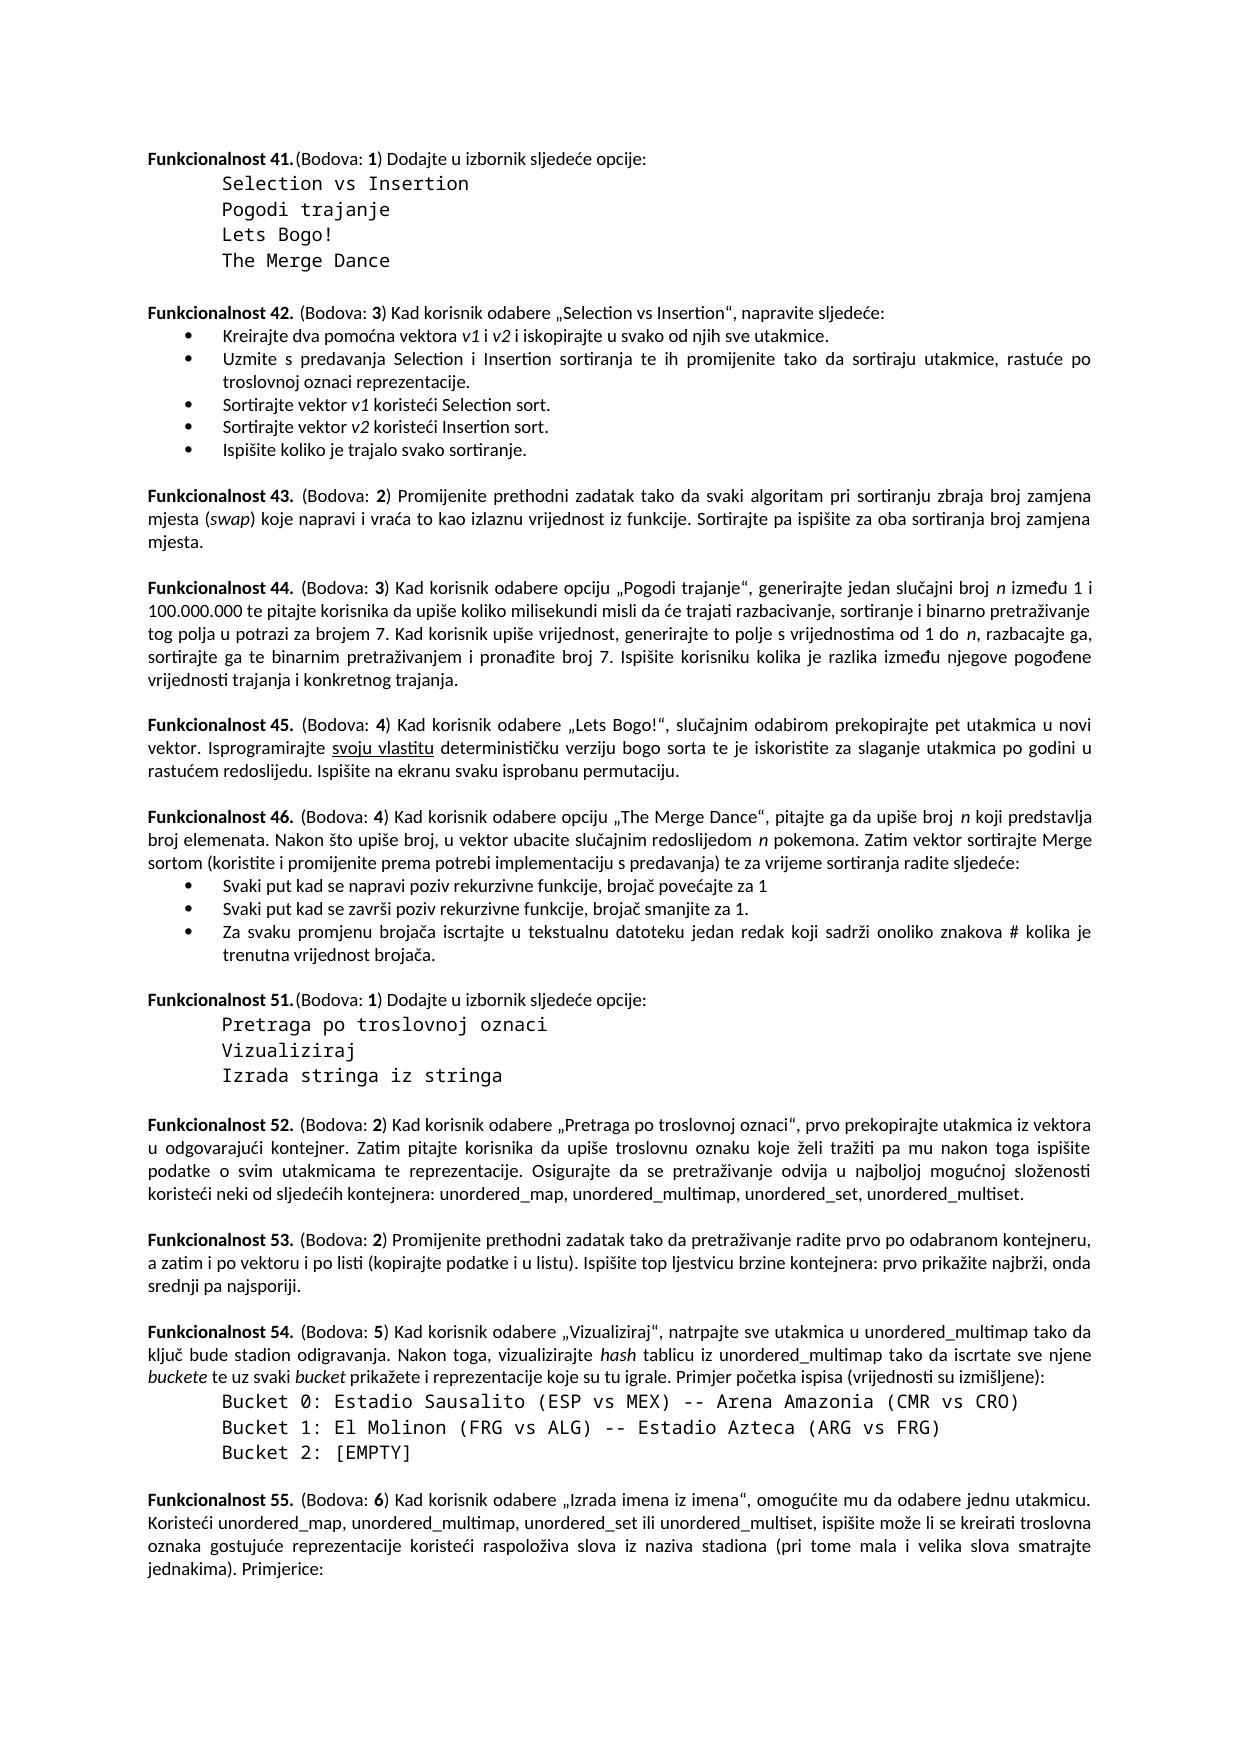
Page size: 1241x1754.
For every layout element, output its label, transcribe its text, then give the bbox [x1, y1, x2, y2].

list Izrada stringa iz stringa [221, 1062, 1093, 1088]
list (Bodova: 4) Kad korisnik odabere „Lets Bogo!“, slučajnim odabirom prekopirajte pet utakmica u novi vektor. Isprogramirajte svoju vlastitu determinističku verziju bogo sorta te je iskoristite za slaganje utakmica po godini u rastućem redoslijedu. Ispišite na ekranu svaku isprobanu permutaciju. [148, 713, 1093, 782]
list Ispišite koliko je trajalo svako sortiranje. [185, 438, 1093, 461]
list (Bodova: 3) Kad korisnik odabere opciju „Pogodi trajanje“, generirajte jedan slučajni broj n između 1 i 100.000.000 te pitajte korisnika da upiše koliko milisekundi misli da će trajati razbacivanje, sortiranje i binarno pretraživanje tog polja u potrazi za brojem 7. Kad korisnik upiše vrijednost, generirajte to polje s vrijednostima od 1 do n, razbacajte ga, sortirajte ga te binarnim pretraživanjem i pronađite broj 7. Ispišite korisniku kolika je razlika između njegove pogođene vrijednosti trajanja i konkretnog trajanja. [148, 576, 1093, 691]
list Svaki put kad se završi poziv rekurzivne funkcije, brojač smanjite za 1. [185, 897, 1093, 920]
list (Bodova: 1) Dodajte u izbornik sljedeće opcije: [148, 148, 1093, 171]
list (Bodova: 6) Kad korisnik odabere „Izrada imena iz imena“, omogućite mu da odabere jednu utakmicu. Koristeći unordered_map, unordered_multimap, unordered_set ili unordered_multiset, ispišite može li se kreirati troslovna oznaka gostujuće reprezentacije koristeći raspoloživa slova iz naziva stadiona (pri tome mala i velika slova smatrajte jednakima). Primjerice: [148, 1488, 1093, 1580]
list Kreirajte dva pomoćna vektora v1 i v2 i iskopirajte u svako od njih sve utakmice. [185, 324, 1093, 347]
list Bucket 1: El Molinon (FRG vs ALG) -- Estadio Azteca (ARG vs FRG) [221, 1414, 1093, 1439]
list Bucket 0: Estadio Sausalito (ESP vs MEX) -- Arena Amazonia (CMR vs CRO) [221, 1388, 1093, 1414]
list Za svaku promjenu brojača iscrtajte u tekstualnu datoteku jedan redak koji sadrži onoliko znakova # kolika je trenutna vrijednost brojača. [185, 920, 1093, 966]
list Pogodi trajanje [221, 196, 1093, 222]
list Lets Bogo! [221, 222, 1093, 247]
list (Bodova: 4) Kad korisnik odabere opciju „The Merge Dance“, pitajte ga da upiše broj n koji predstavlja broj elemenata. Nakon što upiše broj, u vektor ubacite slučajnim redoslijedom n pokemona. Zatim vektor sortirajte Merge sortom (koristite i promijenite prema potrebi implementaciju s predavanja) te za vrijeme sortiranja radite sljedeće: [148, 805, 1093, 874]
list Svaki put kad se napravi poziv rekurzivne funkcije, brojač povećajte za 1 [185, 874, 1093, 897]
list Sortirajte vektor v2 koristeći Insertion sort. [185, 416, 1093, 438]
list (Bodova: 3) Kad korisnik odabere „Selection vs Insertion“, napravite sljedeće: [148, 301, 1093, 324]
list Vizualiziraj [221, 1037, 1093, 1062]
list The Merge Dance [221, 247, 1093, 273]
list Selection vs Insertion [221, 171, 1093, 196]
list (Bodova: 2) Promijenite prethodni zadatak tako da svaki algoritam pri sortiranju zbraja broj zamjena mjesta (swap) koje napravi i vraća to kao izlaznu vrijednost iz funkcije. Sortirajte pa ispišite za oba sortiranja broj zamjena mjesta. [148, 484, 1093, 553]
list Bucket 2: [EMPTY] [221, 1439, 1093, 1465]
list Sortirajte vektor v1 koristeći Selection sort. [185, 393, 1093, 416]
list (Bodova: 2) Kad korisnik odabere „Pretraga po troslovnoj oznaci“, prvo prekopirajte utakmica iz vektora u odgovarajući kontejner. Zatim pitajte korisnika da upiše troslovnu oznaku koje želi tražiti pa mu nakon toga ispišite podatke o svim utakmicama te reprezentacije. Osigurajte da se pretraživanje odvija u najboljoj mogućnoj složenosti koristeći neki od sljedećih kontejnera: unordered_map, unordered_multimap, unordered_set, unordered_multiset. [148, 1113, 1093, 1205]
list (Bodova: 5) Kad korisnik odabere „Vizualiziraj“, natrpajte sve utakmica u unordered_multimap tako da ključ bude stadion odigravanja. Nakon toga, vizualizirajte hash tablicu iz unordered_multimap tako da iscrtate sve njene buckete te uz svaki bucket prikažete i reprezentacije koje su tu igrale. Primjer početka ispisa (vrijednosti su izmišljene): [148, 1320, 1093, 1388]
list Pretraga po troslovnoj oznaci [221, 1011, 1093, 1037]
list (Bodova: 2) Promijenite prethodni zadatak tako da pretraživanje radite prvo po odabranom kontejneru, a zatim i po vektoru i po listi (kopirajte podatke i u listu). Ispišite top ljestvicu brzine kontejnera: prvo prikažite najbrži, onda srednji pa najsporiji. [148, 1228, 1093, 1297]
list Uzmite s predavanja Selection i Insertion sortiranja te ih promijenite tako da sortiraju utakmice, rastuće po troslovnoj oznaci reprezentacije. [185, 347, 1093, 393]
list (Bodova: 1) Dodajte u izbornik sljedeće opcije: [148, 988, 1093, 1011]
